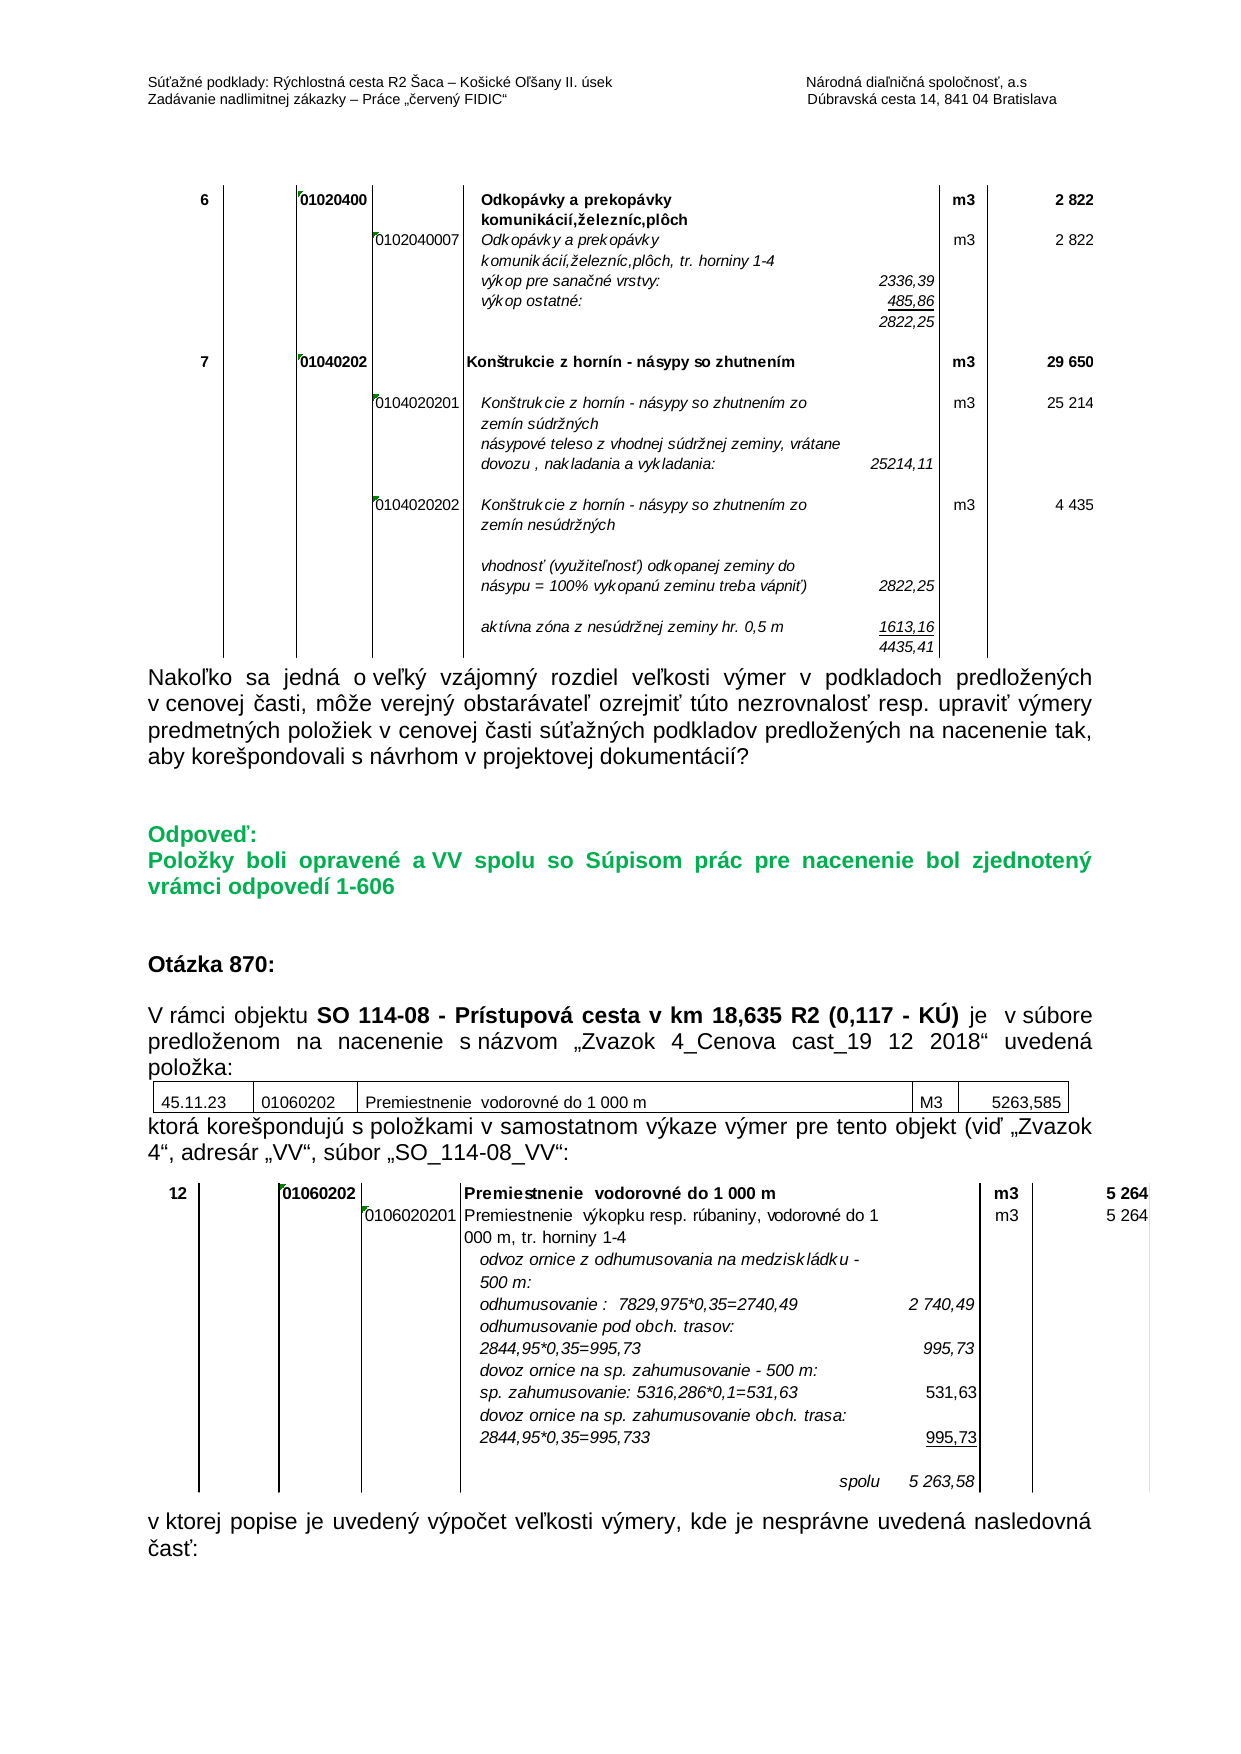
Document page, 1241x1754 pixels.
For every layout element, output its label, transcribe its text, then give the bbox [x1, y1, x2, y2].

text v ktorej popise je uvedený výpočet veľkosti výmery, kde je nesprávne uvedená nasledovná časť: [148, 1166, 1093, 1561]
text Nakoľko sa jedná o veľký vzájomný rozdiel veľkosti výmer v podkladoch predložených v cenovej časti, môže verejný obstarávateľ ozrejmiť túto nezrovnalosť resp. upraviť výmery predmetných položiek v cenovej časti súťažných podkladov predložených na nacenenie tak, aby korešpondovali s návrhom v projektovej dokumentácií? [148, 216, 1093, 769]
text Otázka 870: [148, 951, 1093, 977]
table_header Premiestnenie vodorovné do 1 000 m [358, 1082, 912, 1112]
text Položky boli opravené a VV spolu so Súpisom prác pre nacenenie bol zjednotený vrámci odpovedí 1-606 [148, 847, 1093, 899]
text ktorá korešpondujú s položkami v samostatnom výkaze výmer pre tento objekt (viď „Zvazok 4“, adresár „VV“, súbor „SO_114-08_VV“: [148, 1113, 1093, 1166]
table_header 45.11.23 [154, 1082, 253, 1112]
text V rámci objektu SO 114-08 - Prístupová cesta v km 18,635 R2 (0,117 - KÚ) je v súbore predloženom na nacenenie s názvom „Zvazok 4_Cenova cast_19 12 2018“ uvedená položka: [148, 1002, 1093, 1081]
table_header M3 [913, 1082, 958, 1112]
table_header 5263,585 [959, 1082, 1068, 1112]
text Odpoveď: [148, 821, 1093, 847]
table_header 01060202 [254, 1082, 357, 1112]
